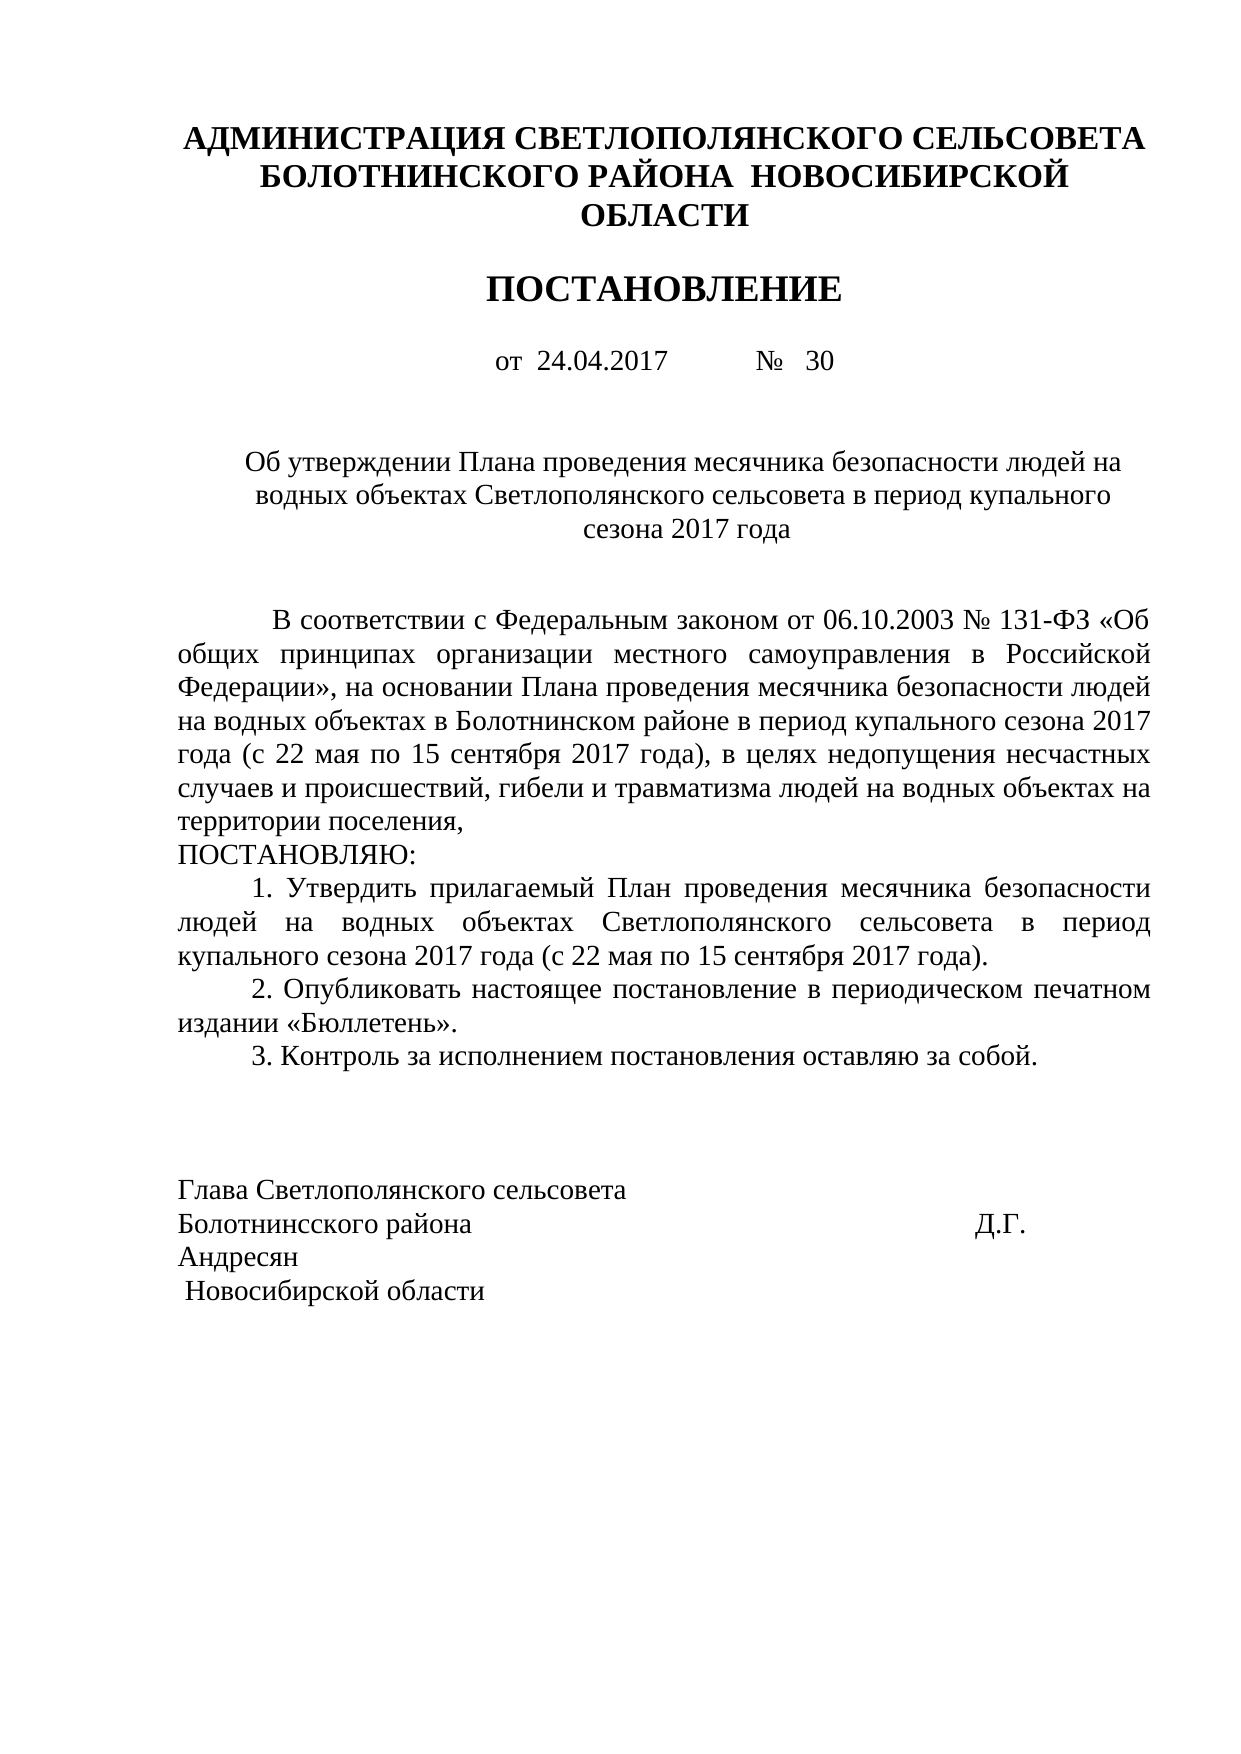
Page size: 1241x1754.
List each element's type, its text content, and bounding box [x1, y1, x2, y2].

text Болотнинсского района Д.Г. Андресян [177, 1206, 1152, 1273]
text от 24.04.2017 № 30 [177, 343, 1152, 377]
text 2. Опубликовать настоящее постановление в периодическом печатном издании «Бюллетень». [177, 971, 1152, 1038]
subtitle АДМИНИСТРАЦИЯ СВЕТЛОПОЛЯНСКОГО СЕЛЬСОВЕТА [177, 118, 1152, 156]
text ПОСТАНОВЛЯЮ: [177, 837, 1152, 871]
text БОЛОТНИНСКОГО РАЙОНА НОВОСИБИРСКОЙ ОБЛАСТИ [177, 156, 1152, 233]
text ПОСТАНОВЛЕНИЕ [177, 267, 1152, 310]
text Глава Светлополянского сельсовета [177, 1172, 1152, 1206]
text Новосибирской области [177, 1273, 1152, 1307]
text 3. Контроль за исполнением постановления оставляю за собой. [177, 1038, 1152, 1072]
text Об утверждении Плана проведения месячника безопасности людей на водных объектах Светлополянского сельсовета в период купального [215, 444, 1152, 511]
text В соответствии с Федеральным законом от 06.10.2003 № 131-ФЗ «Об общих принципах организации местного самоуправления в Российской Федерации», на основании Плана проведения месячника безопасности людей на водных объектах в Болотнинском районе в период купального сезона 2017 года (с 22 мая по 15 сентября 2017 года), в целях недопущения несчастных случаев и происшествий, гибели и травматизма людей на водных объектах на территории поселения, [177, 602, 1152, 837]
text сезона 2017 года [215, 511, 1152, 544]
text 1. Утвердить прилагаемый План проведения месячника безопасности людей на водных объектах Светлополянского сельсовета в период купального сезона 2017 года (с 22 мая по 15 сентября 2017 года). [177, 871, 1152, 971]
